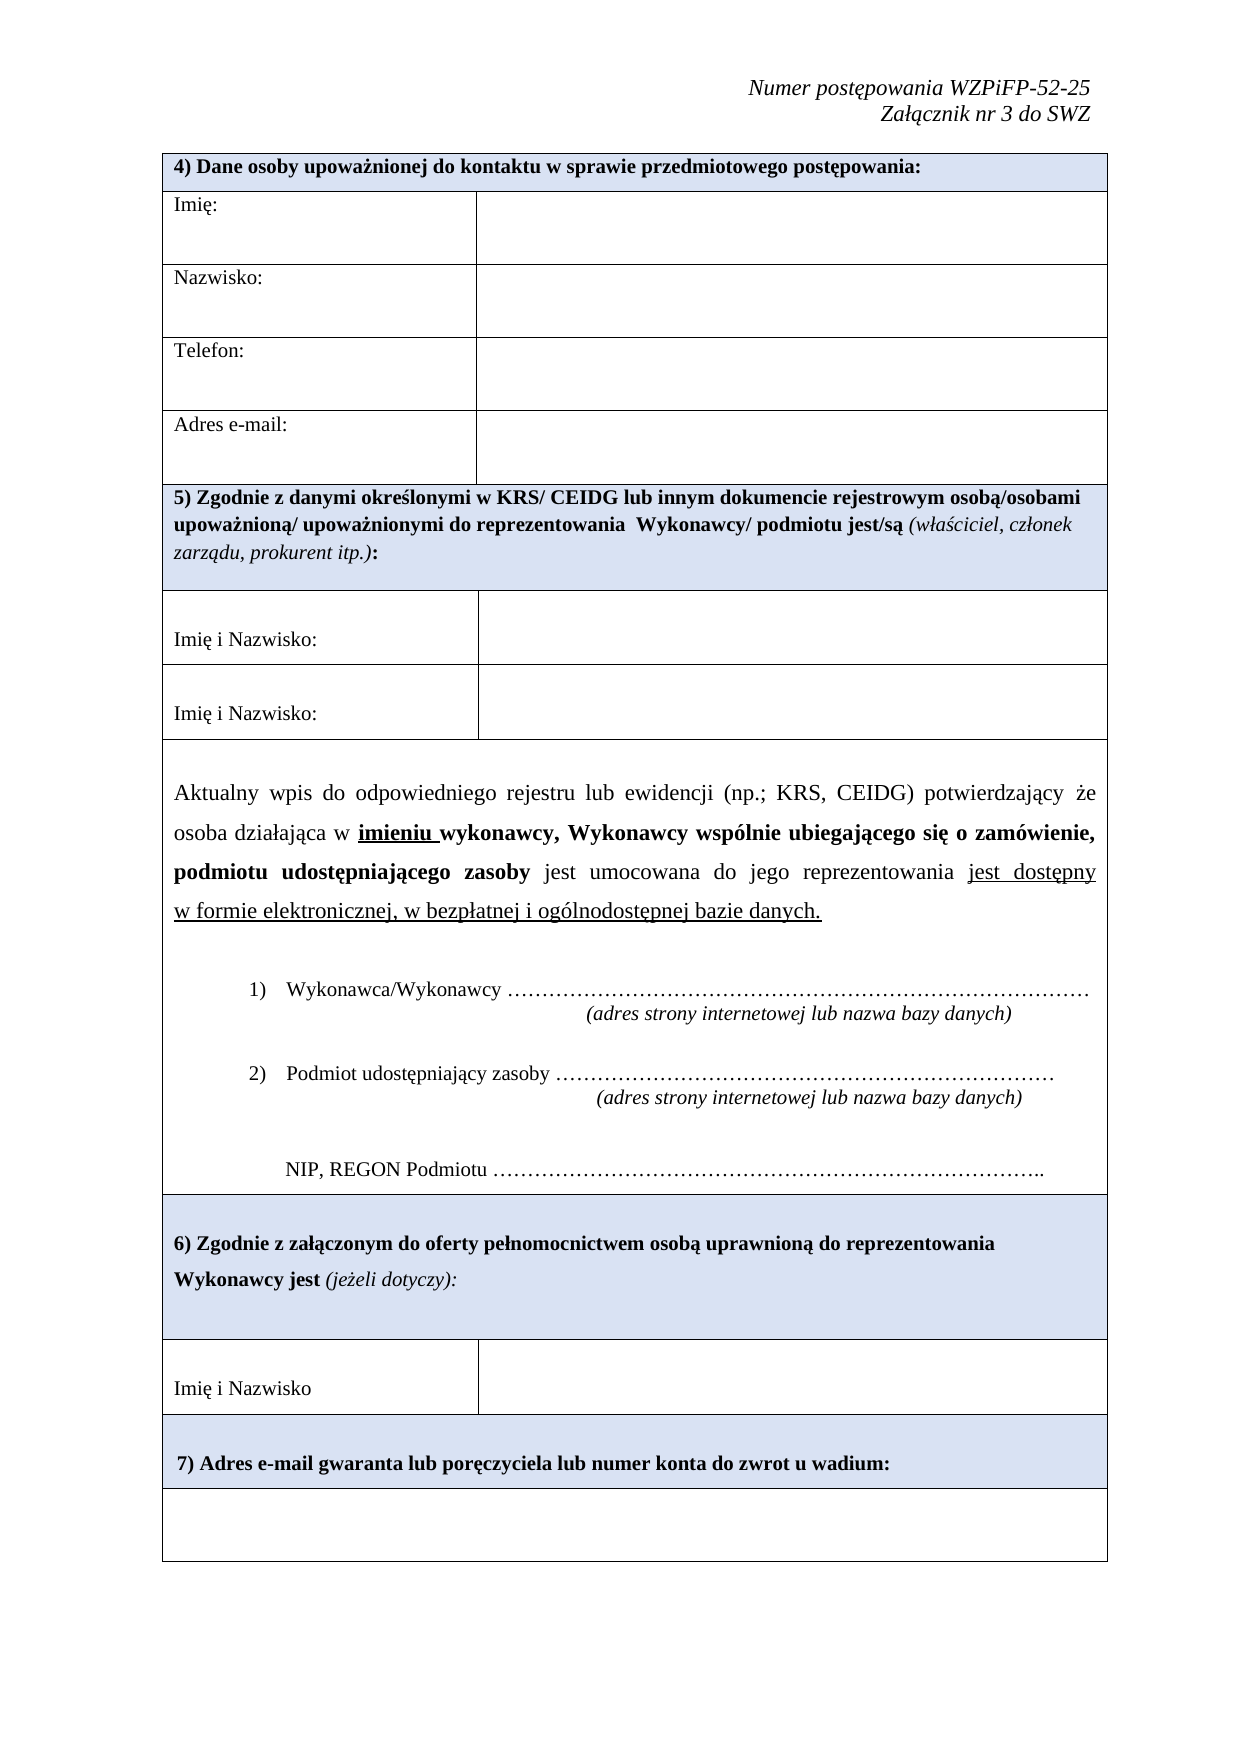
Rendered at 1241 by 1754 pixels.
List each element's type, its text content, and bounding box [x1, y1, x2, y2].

table_cell [163, 1489, 1107, 1561]
table_cell [479, 665, 1107, 738]
table_cell Imię: [163, 192, 476, 264]
table_cell Adres e-mail: [163, 411, 476, 483]
table_cell [477, 338, 1107, 410]
table_cell [477, 192, 1107, 264]
table_cell Imię i Nazwisko [163, 1340, 478, 1413]
table_cell 7) Adres e-mail gwaranta lub poręczyciela lub numer konta do zwrot u wadium: [163, 1415, 1107, 1488]
table_cell [479, 591, 1107, 664]
table_cell Imię i Nazwisko: [163, 665, 478, 738]
table_cell [477, 265, 1107, 337]
table_cell [479, 1340, 1107, 1413]
table_cell 5) Zgodnie z danymi określonymi w KRS/ CEIDG lub innym dokumencie rejestrowym osobą/osobami upoważnioną/ upoważnionymi do reprezentowania Wykonawcy/ podmiotu jest/są (właściciel, członek zarządu, prokurent itp.): [163, 485, 1107, 590]
table_cell 4) Dane osoby upoważnionej do kontaktu w sprawie przedmiotowego postępowania: [163, 154, 1107, 191]
table_cell 6) Zgodnie z załączonym do oferty pełnomocnictwem osobą uprawnioną do reprezentowania Wykonawcy jest (jeżeli dotyczy): [163, 1195, 1107, 1339]
table_cell Telefon: [163, 338, 476, 410]
table_cell [477, 411, 1107, 483]
table_cell Aktualny wpis do odpowiedniego rejestru lub ewidencji (np.; KRS, CEIDG) potwierdzający że osoba działająca w imieniu wykonawcy, Wykonawcy wspólnie ubiegającego się o zamówienie, podmiotu udostępniającego zasoby jest umocowana do jego reprezentowania jest dostępny w formie elektronicznej, w bezpłatnej i ogólnodostępnej bazie danych. Wykonawca/Wykonawcy ………………………………………………………………………… (adres strony internetowej lub nazwa bazy danych) Podmiot udostępniający zasoby ……………………………………………………………… (adres strony internetowej lub nazwa bazy danych) NIP, REGON Podmiotu …………………………………………………………………….. [163, 740, 1107, 1194]
table_cell Imię i Nazwisko: [163, 591, 478, 664]
table_cell Nazwisko: [163, 265, 476, 337]
